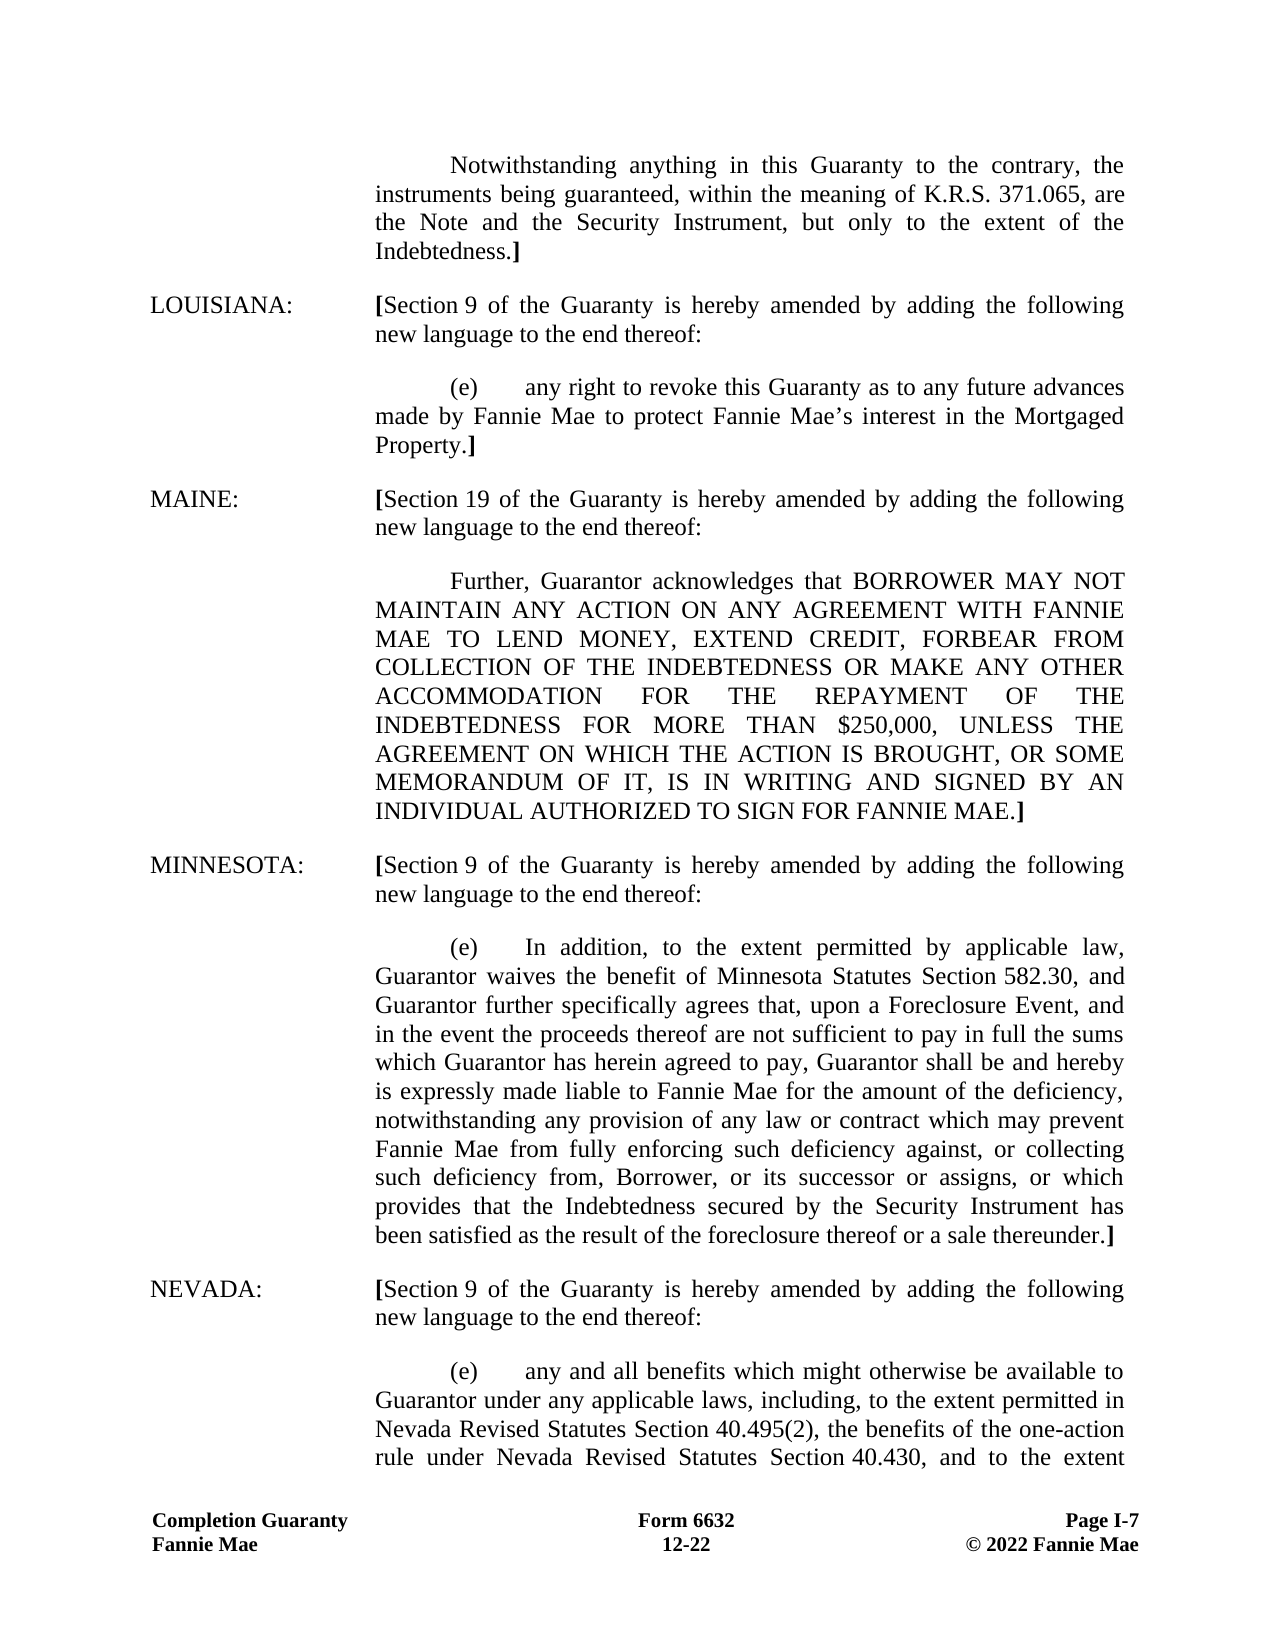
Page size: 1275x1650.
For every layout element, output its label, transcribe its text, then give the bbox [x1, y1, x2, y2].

text LOUISIANA: [Section 9 of the Guaranty is hereby amended by adding the following new language to the end thereof: [150, 290, 1125, 347]
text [375, 1356, 1125, 1471]
text (e) In addition, to the extent permitted by applicable law, Guarantor waives the benefit of Minnesota Statutes Section 582.30, and Guarantor further specifically agrees that, upon a Foreclosure Event, and in the event the proceeds thereof are not sufficient to pay in full the sums which Guarantor has herein agreed to pay, Guarantor shall be and hereby is expressly made liable to Fannie Mae for the amount of the deficiency, notwithstanding any provision of any law or contract which may prevent Fannie Mae from fully enforcing such deficiency against, or collecting such deficiency from, Borrower, or its successor or assigns, or which provides that the Indebtedness secured by the Security Instrument has been satisfied as the result of the foreclosure thereof or a sale thereunder.] [375, 932, 1125, 1249]
text NEVADA: [Section 9 of the Guaranty is hereby amended by adding the following new language to the end thereof: [150, 1274, 1125, 1331]
text Notwithstanding anything in this Guaranty to the contrary, the instruments being guaranteed, within the meaning of K.R.S. 371.065, are the Note and the Security Instrument, but only to the extent of the Indebtedness.] [375, 150, 1125, 265]
text (e) any right to revoke this Guaranty as to any future advances made by Fannie Mae to protect Fannie Mae’s interest in the Mortgaged Property.] [375, 372, 1125, 459]
text Further, Guarantor acknowledges that Borrower may not maintain any action on any agreement with FANNIE MAE to lend money, extend credit, forbear from collection of the indebtedness or make any other accommodation for the repayment of the indebtedness for more than $250,000, unless the agreement on which the action is brought, or some memorandum of it, is in writing and signed by an individual authorized to sign for FANNIE MAE.] [375, 566, 1125, 825]
text MINNESOTA: [Section 9 of the Guaranty is hereby amended by adding the following new language to the end thereof: [150, 850, 1125, 907]
text MAINE: [Section 19 of the Guaranty is hereby amended by adding the following new language to the end thereof: [150, 484, 1125, 541]
